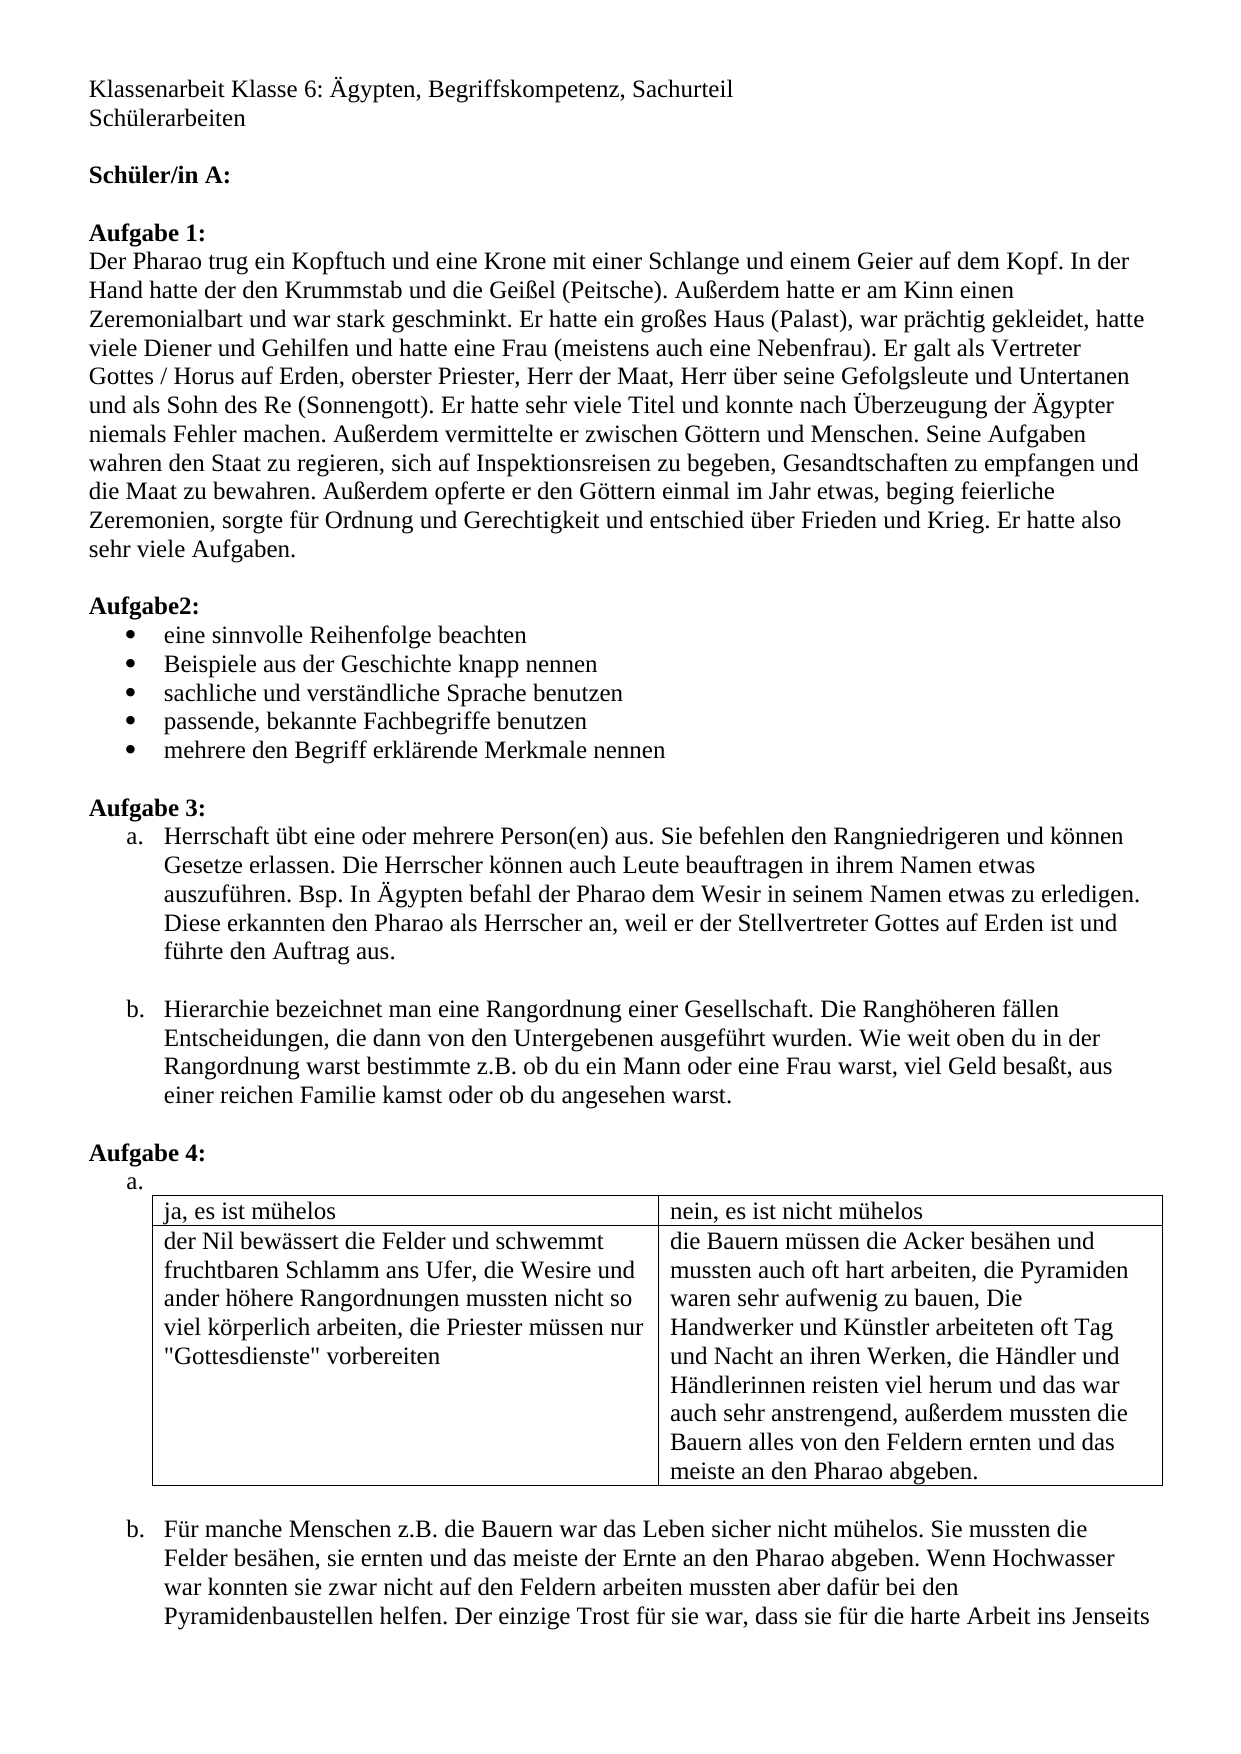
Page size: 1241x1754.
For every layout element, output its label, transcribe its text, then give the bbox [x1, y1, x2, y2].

list Beispiele aus der Geschichte knapp nennen [126, 649, 1152, 678]
list Hierarchie bezeichnet man eine Rangordnung einer Gesellschaft. Die Ranghöheren fällen Entscheidungen, die dann von den Untergebenen ausgeführt wurden. Wie weit oben du in der Rangordnung warst bestimmte z.B. ob du ein Mann oder eine Frau warst, viel Geld besaßt, aus einer reichen Familie kamst oder ob du angesehen warst. [126, 994, 1152, 1109]
text Aufgabe 3: [89, 793, 1152, 821]
list mehrere den Begriff erklärende Merkmale nennen [126, 735, 1152, 764]
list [126, 1514, 1152, 1629]
text Der Pharao trug ein Kopftuch und eine Krone mit einer Schlange und einem Geier auf dem Kopf. In der Hand hatte der den Krummstab und die Geißel (Peitsche). Außerdem hatte er am Kinn einen Zeremonialbart und war stark geschminkt. Er hatte ein großes Haus (Palast), war prächtig gekleidet, hatte viele Diener und Gehilfen und hatte eine Frau (meistens auch eine Nebenfrau). Er galt als Vertreter Gottes / Horus auf Erden, oberster Priester, Herr der Maat, Herr über seine Gefolgsleute und Untertanen und als Sohn des Re (Sonnengott). Er hatte sehr viele Titel und konnte nach Überzeugung der Ägypter niemals Fehler machen. Außerdem vermittelte er zwischen Göttern und Menschen. Seine Aufgaben wahren den Staat zu regieren, sich auf Inspektionsreisen zu begeben, Gesandtschaften zu empfangen und die Maat zu bewahren. Außerdem opferte er den Göttern einmal im Jahr etwas, beging feierliche Zeremonien, sorgte für Ordnung und Gerechtigkeit und entschied über Frieden und Krieg. Er hatte also sehr viele Aufgaben. [89, 246, 1152, 563]
text Aufgabe 4: [89, 1138, 1152, 1166]
table_cell die Bauern müssen die Acker besähen und mussten auch oft hart arbeiten, die Pyramiden waren sehr aufwenig zu bauen, Die Handwerker und Künstler arbeiteten oft Tag und Nacht an ihren Werken, die Händler und Händlerinnen reisten viel herum und das war auch sehr anstrengend, außerdem mussten die Bauern alles von den Feldern ernten und das meiste an den Pharao abgeben. [659, 1226, 1162, 1485]
list passende, bekannte Fachbegriffe benutzen [126, 706, 1152, 735]
table_header nein, es ist nicht mühelos [659, 1196, 1162, 1225]
list eine sinnvolle Reihenfolge beachten [126, 620, 1152, 649]
text Aufgabe2: [89, 591, 1152, 620]
text Schüler/in A: [89, 160, 1152, 189]
list Herrschaft übt eine oder mehrere Person(en) aus. Sie befehlen den Rangniedrigeren und können Gesetze erlassen. Die Herrscher können auch Leute beauftragen in ihrem Namen etwas auszuführen. Bsp. In Ägypten befahl der Pharao dem Wesir in seinem Namen etwas zu erledigen. Diese erkannten den Pharao als Herrscher an, weil er der Stellvertreter Gottes auf Erden ist und führte den Auftrag aus. [126, 821, 1152, 965]
text Aufgabe 1: [89, 218, 1152, 246]
table_header ja, es ist mühelos [153, 1196, 658, 1225]
table_cell der Nil bewässert die Felder und schwemmt fruchtbaren Schlamm ans Ufer, die Wesire und ander höhere Rangordnungen mussten nicht so viel körperlich arbeiten, die Priester müssen nur "Gottesdienste" vorbereiten [153, 1226, 658, 1485]
list sachliche und verständliche Sprache benutzen [126, 678, 1152, 706]
